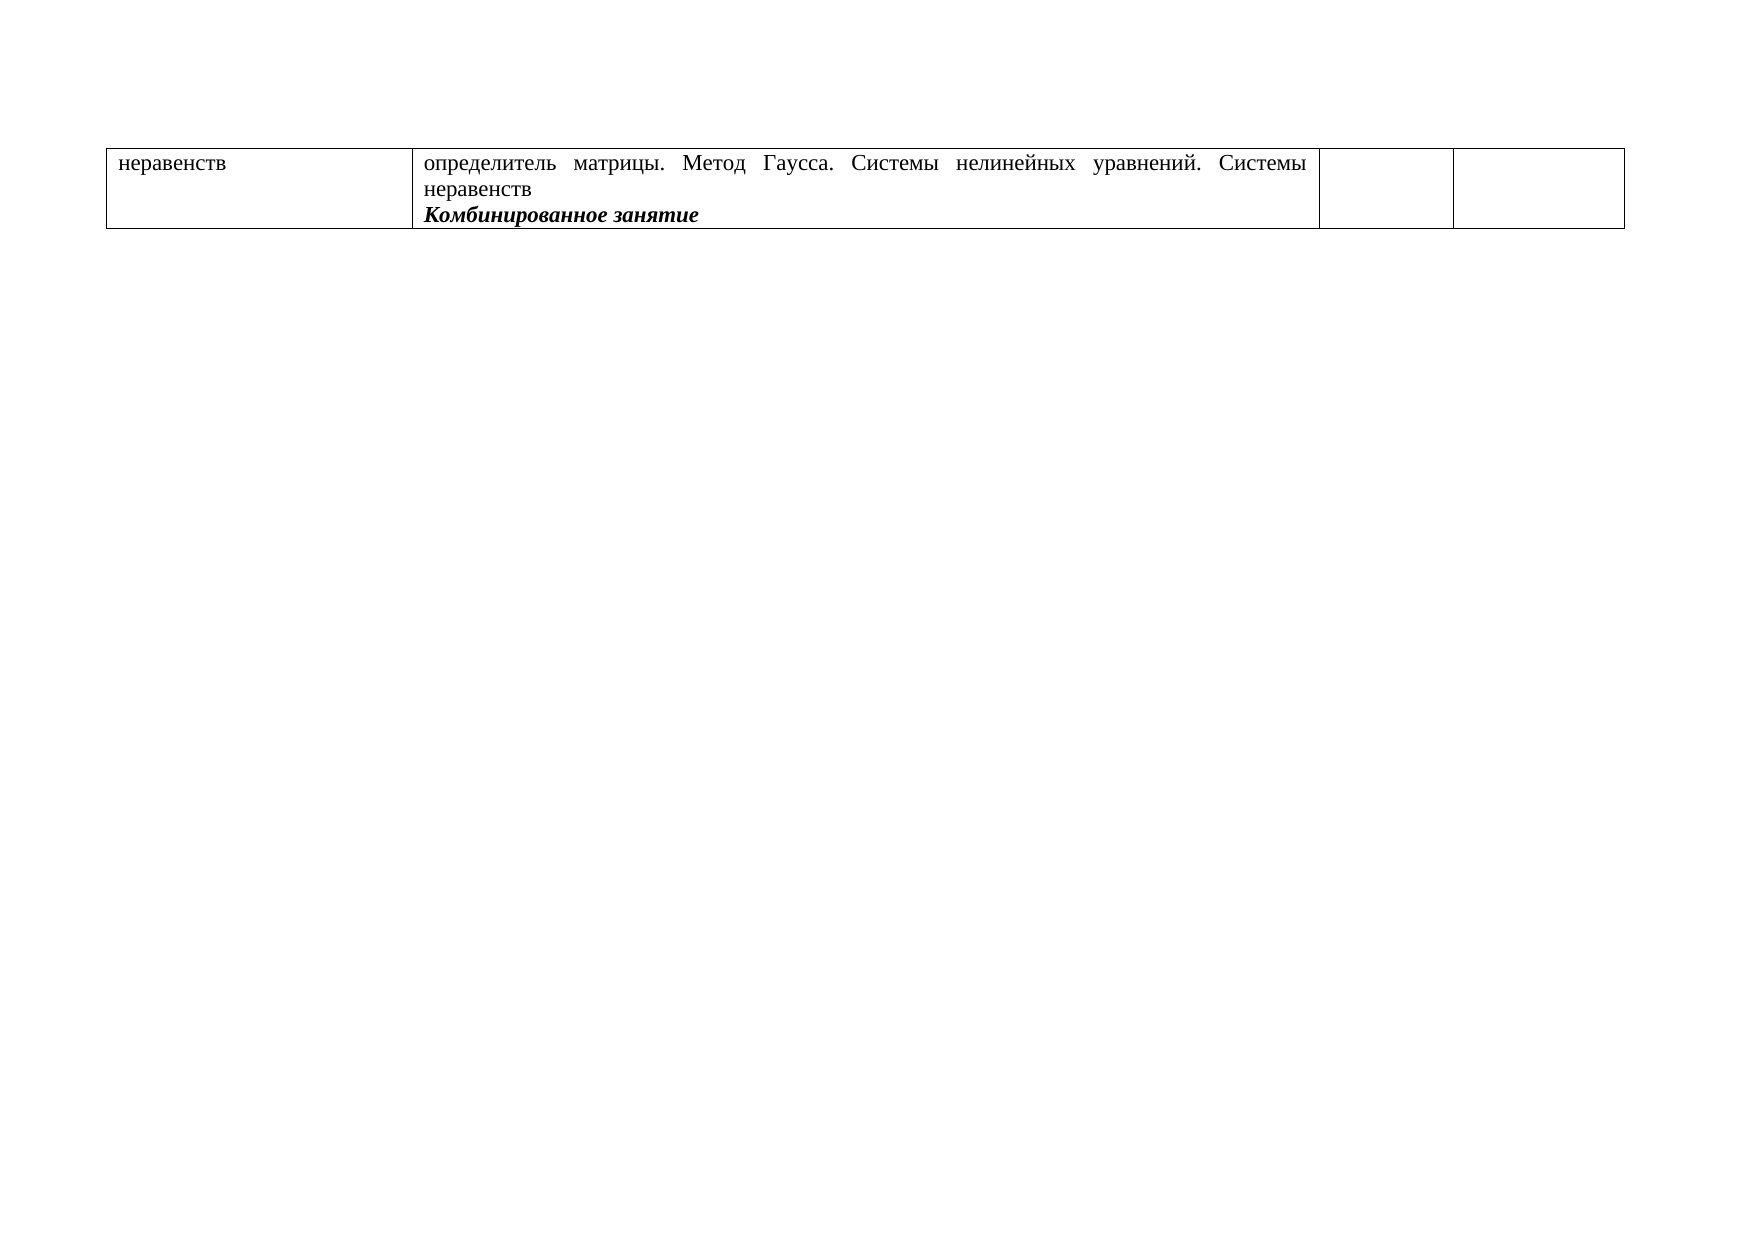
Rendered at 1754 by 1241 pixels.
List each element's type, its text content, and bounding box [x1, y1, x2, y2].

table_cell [107, 149, 412, 228]
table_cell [413, 149, 1319, 228]
table_cell 2 [1320, 149, 1453, 228]
